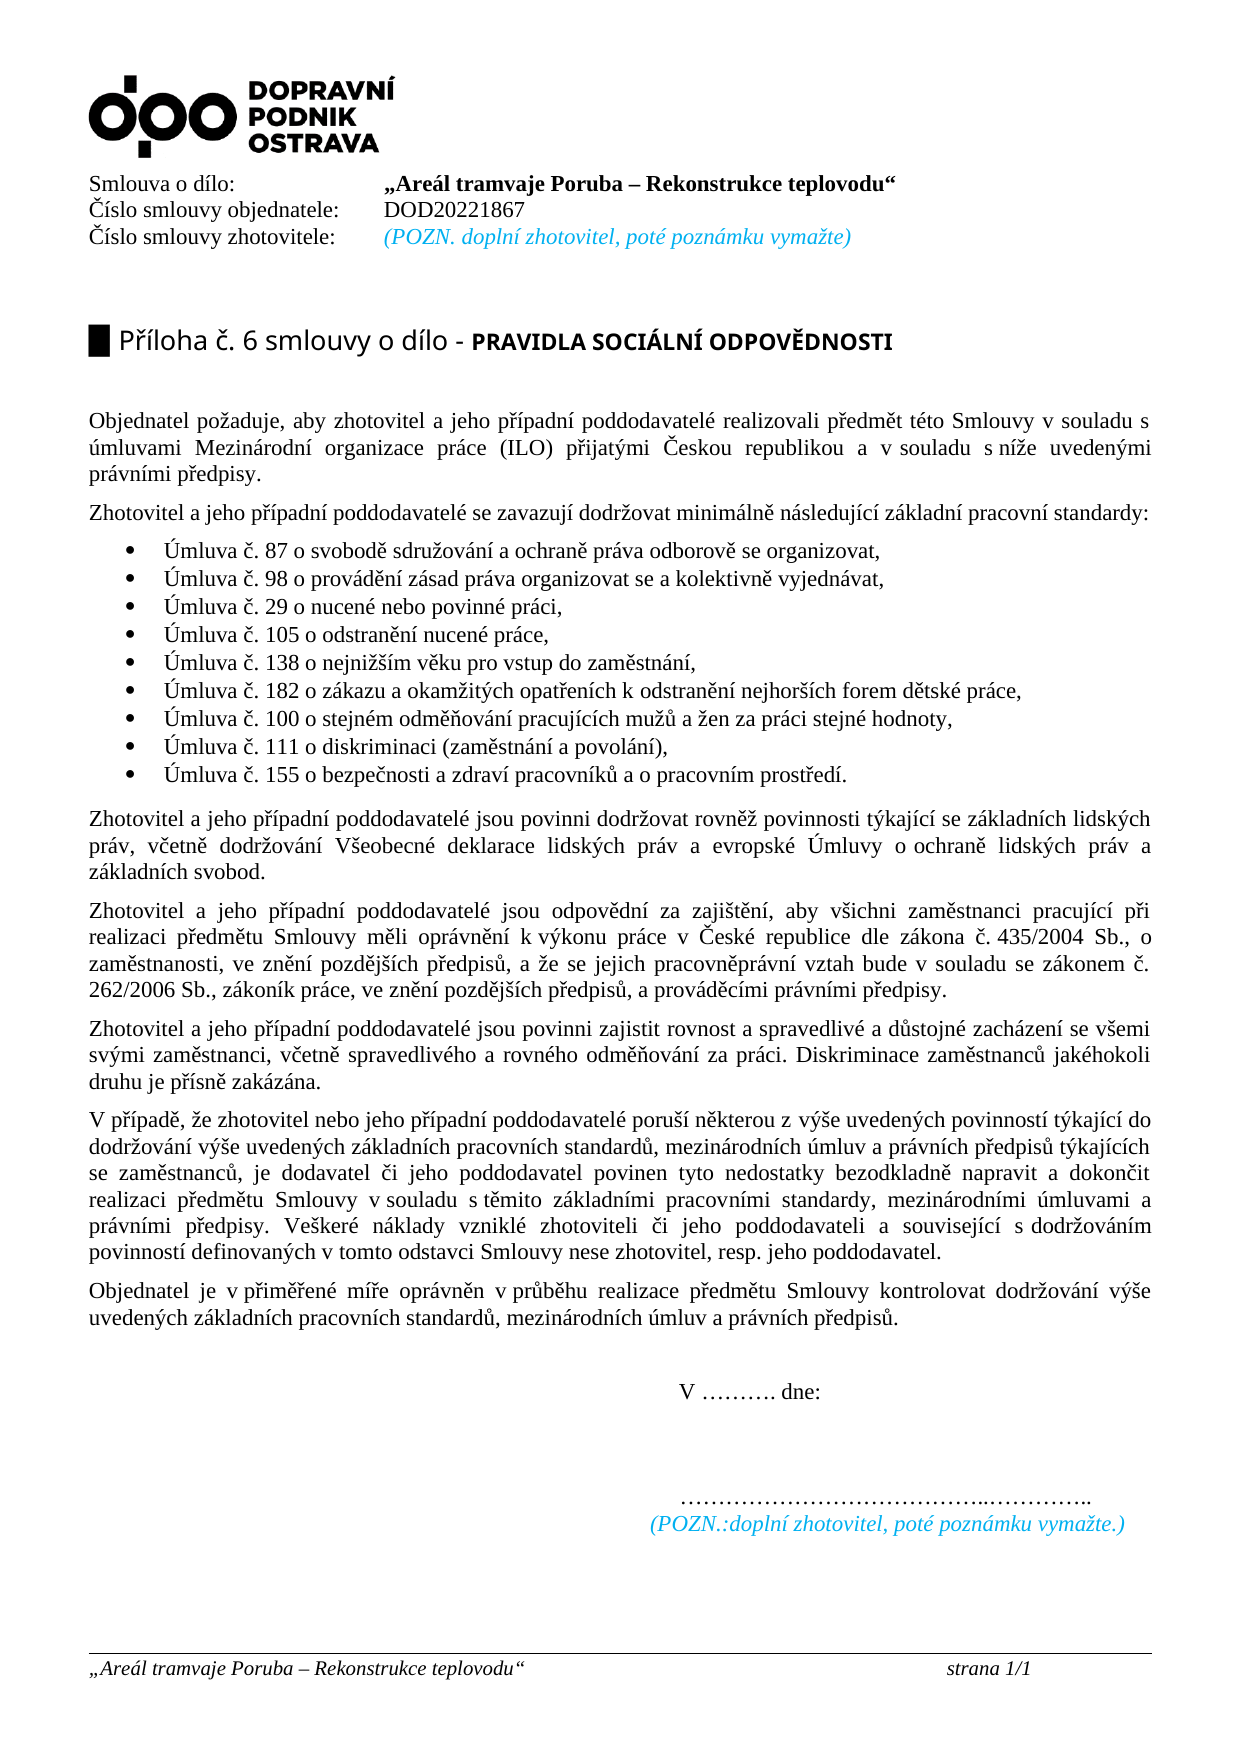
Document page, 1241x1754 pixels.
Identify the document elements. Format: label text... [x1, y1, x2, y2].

text (POZN.:doplní zhotovitel, poté poznámku vymažte.) [89, 1510, 1152, 1536]
text Objednatel je v přiměřené míře oprávněn v průběhu realizace předmětu Smlouvy kontrolovat dodržování výše uvedených základních pracovních standardů, mezinárodních úmluv a právních předpisů. [89, 1277, 1152, 1330]
subtitle █ Příloha č. 6 smlouvy o dílo - PRAVIDLA SOCIÁLNÍ ODPOVĚDNOSTI [89, 324, 1152, 357]
list Úmluva č. 105 o odstranění nucené práce, [126, 621, 1152, 648]
list Úmluva č. 138 o nejnižším věku pro vstup do zaměstnání, [126, 649, 1152, 676]
text Číslo smlouvy zhotovitele: (POZN. doplní zhotovitel, poté poznámku vymažte) [89, 223, 1152, 249]
text Smlouva o dílo: „Areál tramvaje Poruba – Rekonstrukce teplovodu“ [89, 170, 1152, 196]
text V ………. dne: [89, 1378, 1152, 1404]
text Zhotovitel a jeho případní poddodavatelé jsou povinni dodržovat rovněž povinnosti týkající se základních lidských práv, včetně dodržování Všeobecné deklarace lidských práv a evropské Úmluvy o ochraně lidských práv a základních svobod. [89, 806, 1152, 884]
text Objednatel požaduje, aby zhotovitel a jeho případní poddodavatelé realizovali předmět této Smlouvy v souladu s úmluvami Mezinárodní organizace práce (ILO) přijatými Českou republikou a v souladu s níže uvedenými právními předpisy. [89, 407, 1152, 486]
list Úmluva č. 182 o zákazu a okamžitých opatřeních k odstranění nejhorších forem dětské práce, [126, 677, 1152, 703]
text …………………………………..………….. [89, 1483, 1152, 1510]
list Úmluva č. 87 o svobodě sdružování a ochraně práva odborově se organizovat, [126, 538, 1152, 564]
text V případě, že zhotovitel nebo jeho případní poddodavatelé poruší některou z výše uvedených povinností týkající do dodržování výše uvedených základních pracovních standardů, mezinárodních úmluv a právních předpisů týkajících se zaměstnanců, je dodavatel či jeho poddodavatel povinen tyto nedostatky bezodkladně napravit a dokončit realizaci předmětu Smlouvy v souladu s těmito základními pracovními standardy, mezinárodními úmluvami a právními předpisy. Veškeré náklady vzniklé zhotoviteli či jeho poddodavateli a související s dodržováním povinností definovaných v tomto odstavci Smlouvy nese zhotovitel, resp. jeho poddodavatel. [89, 1107, 1152, 1265]
picture [88, 75, 396, 158]
list Úmluva č. 98 o provádění zásad práva organizovat se a kolektivně vyjednávat, [126, 566, 1152, 592]
list Úmluva č. 100 o stejném odměňování pracujících mužů a žen za práci stejné hodnoty, [126, 705, 1152, 731]
text Zhotovitel a jeho případní poddodavatelé jsou odpovědní za zajištění, aby všichni zaměstnanci pracující při realizaci předmětu Smlouvy měli oprávnění k výkonu práce v České republice dle zákona č. 435/2004 Sb., o zaměstnanosti, ve znění pozdějších předpisů, a že se jejich pracovněprávní vztah bude v souladu se zákonem č. 262/2006 Sb., zákoník práce, ve znění pozdějších předpisů, a prováděcími právními předpisy. [89, 897, 1152, 1002]
text Zhotovitel a jeho případní poddodavatelé se zavazují dodržovat minimálně následující základní pracovní standardy: [89, 499, 1152, 525]
text Zhotovitel a jeho případní poddodavatelé jsou povinni zajistit rovnost a spravedlivé a důstojné zacházení se všemi svými zaměstnanci, včetně spravedlivého a rovného odměňování za práci. Diskriminace zaměstnanců jakéhokoli druhu je přísně zakázána. [89, 1015, 1152, 1094]
list Úmluva č. 29 o nucené nebo povinné práci, [126, 593, 1152, 620]
list Úmluva č. 155 o bezpečnosti a zdraví pracovníků a o pracovním prostředí. [126, 761, 1152, 787]
list Úmluva č. 111 o diskriminaci (zaměstnání a povolání), [126, 733, 1152, 759]
text Číslo smlouvy objednatele: DOD20221867 [89, 196, 1152, 223]
